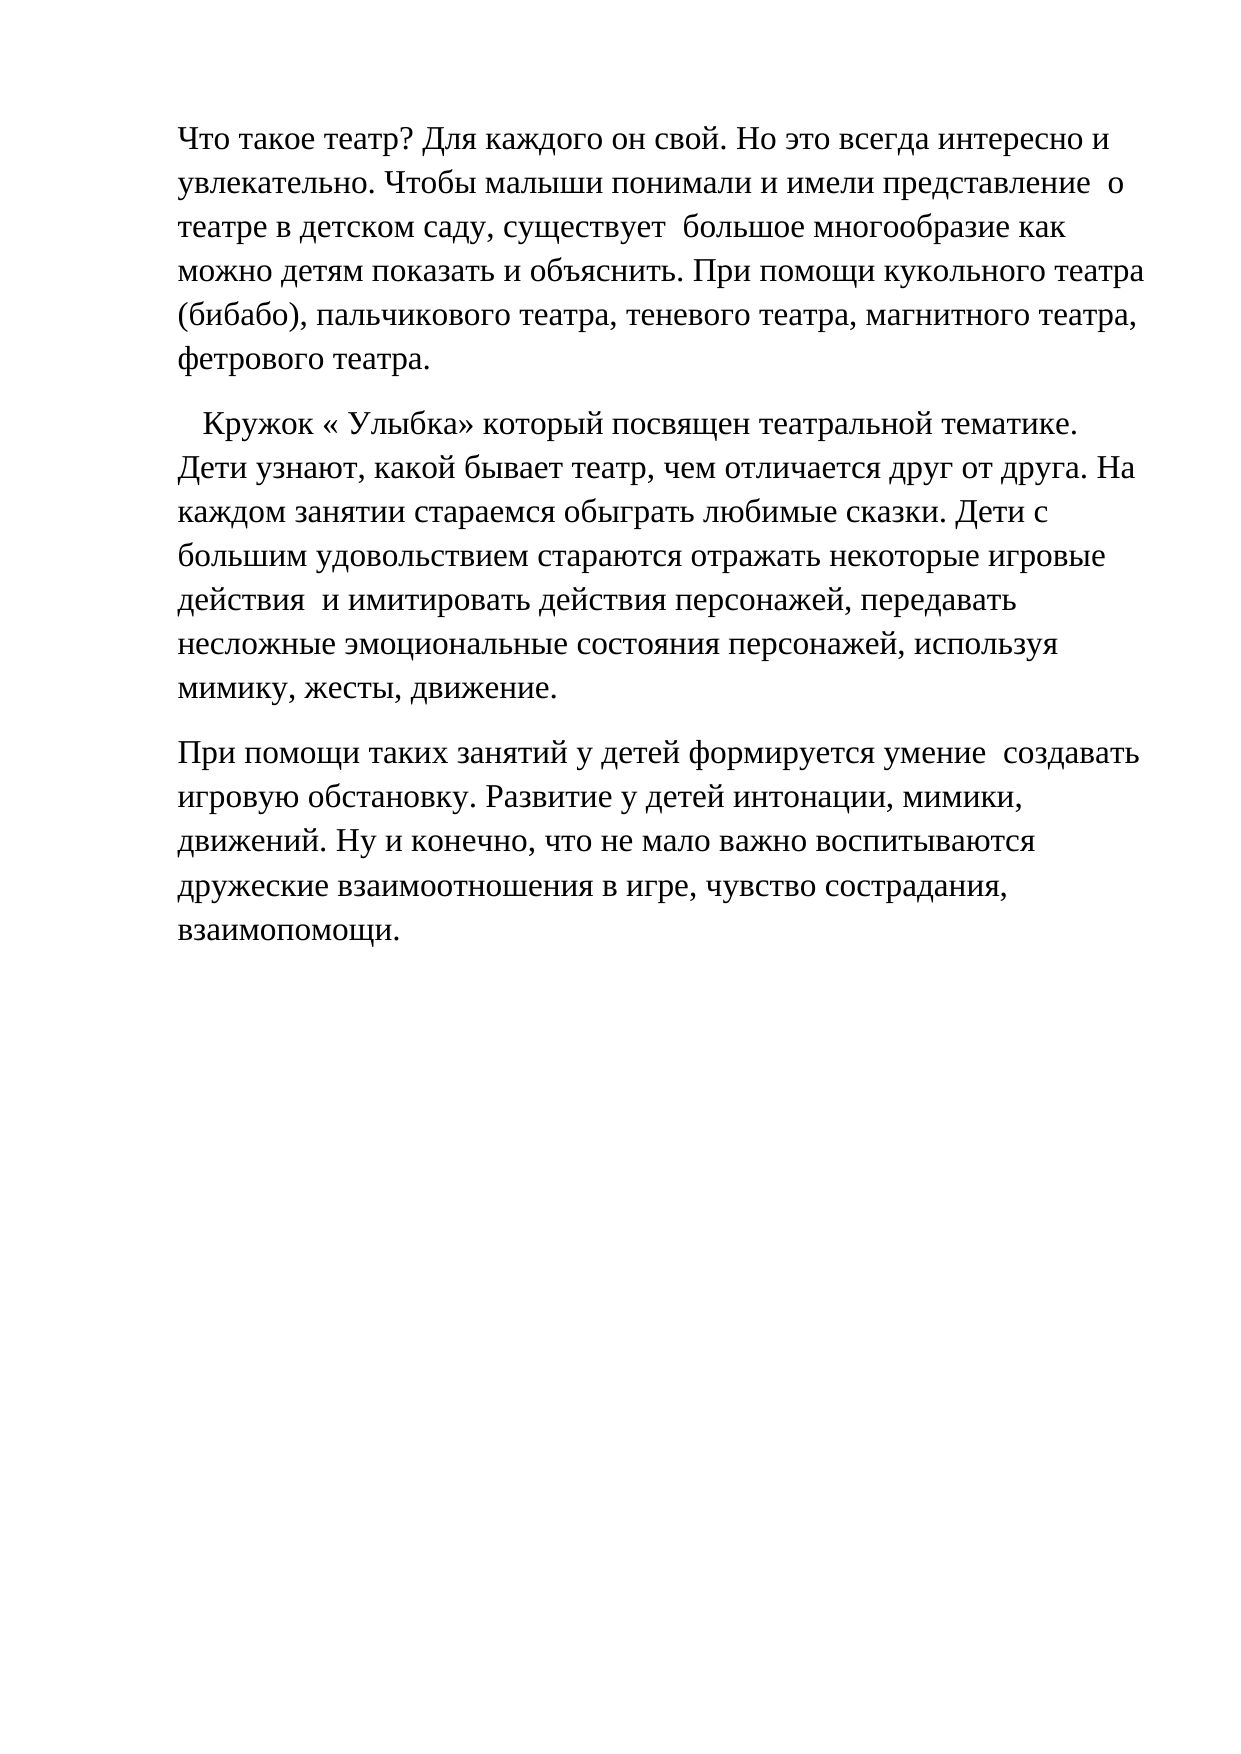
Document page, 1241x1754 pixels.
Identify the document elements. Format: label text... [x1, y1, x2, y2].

text Что такое театр? Для каждого он свой. Но это всегда интересно и увлекательно. Чтобы малыши понимали и имели представление о театре в детском саду, существует большое многообразие как можно детям показать и объяснить. При помощи кукольного театра (бибабо), пальчикового театра, теневого театра, магнитного театра, фетрового театра. [177, 118, 1152, 377]
text Кружок « Улыбка» который посвящен театральной тематике. Дети узнают, какой бывает театр, чем отличается друг от друга. На каждом занятии стараемся обыграть любимые сказки. Дети с большим удовольствием стараются отражать некоторые игровые действия и имитировать действия персонажей, передавать несложные эмоциональные состояния персонажей, используя мимику, жесты, движение. [177, 403, 1152, 706]
text При помощи таких занятий у детей формируется умение создавать игровую обстановку. Развитие у детей интонации, мимики, движений. Ну и конечно, что не мало важно воспитываются дружеские взаимоотношения в игре, чувство сострадания, взаимопомощи. [177, 733, 1152, 947]
